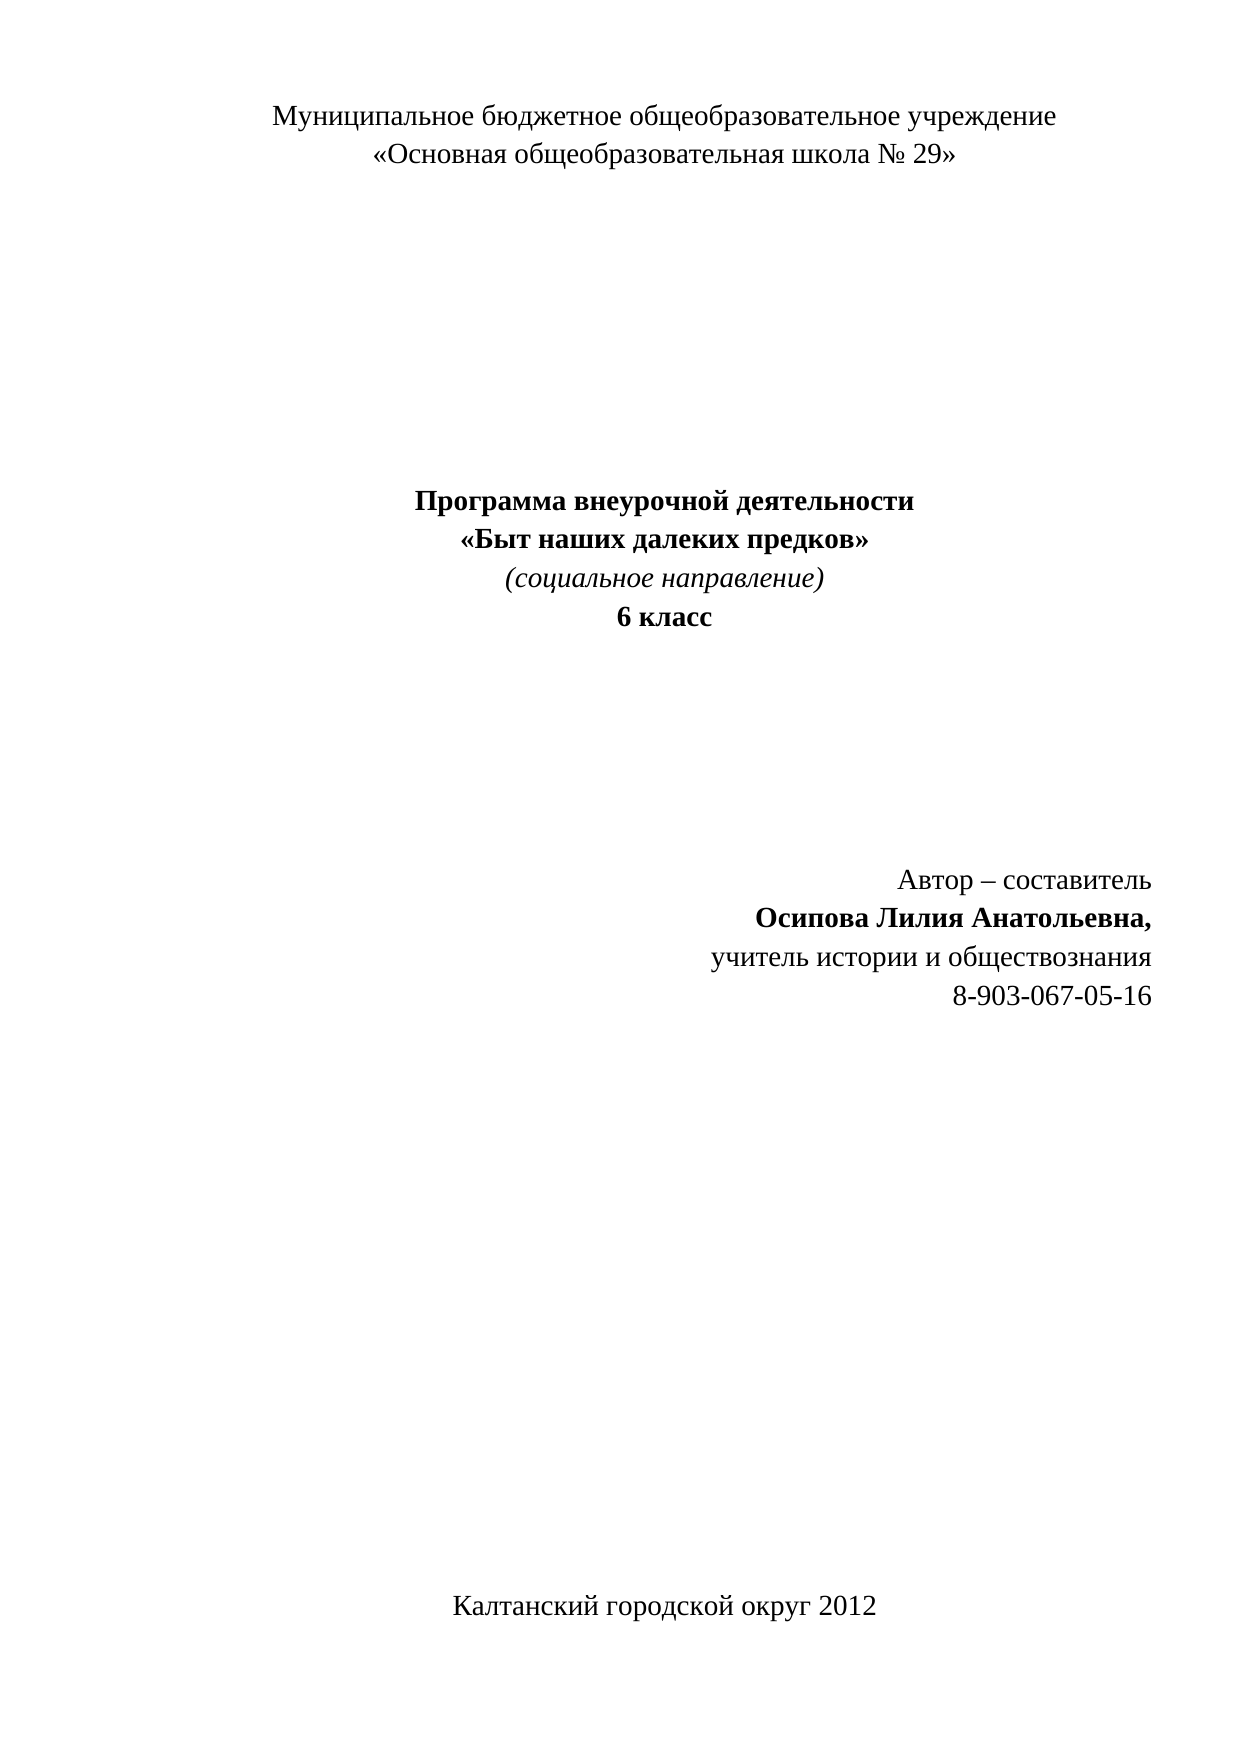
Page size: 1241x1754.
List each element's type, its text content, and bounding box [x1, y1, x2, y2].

text учитель истории и обществознания [177, 939, 1152, 973]
text Автор – составитель [177, 862, 1152, 896]
text Программа внеурочной деятельности [177, 483, 1152, 517]
text Муниципальное бюджетное общеобразовательное учреждение [177, 98, 1152, 131]
text 6 класс [177, 599, 1152, 632]
text 8-903-067-05-16 [177, 978, 1152, 1011]
text «Быт наших далеких предков» [177, 522, 1152, 555]
text Осипова Лилия Анатольевна, [177, 901, 1152, 934]
text (социальное направление) [177, 560, 1152, 594]
text Калтанский городской округ 2012 [177, 1588, 1152, 1622]
text «Основная общеобразовательная школа № 29» [177, 136, 1152, 170]
